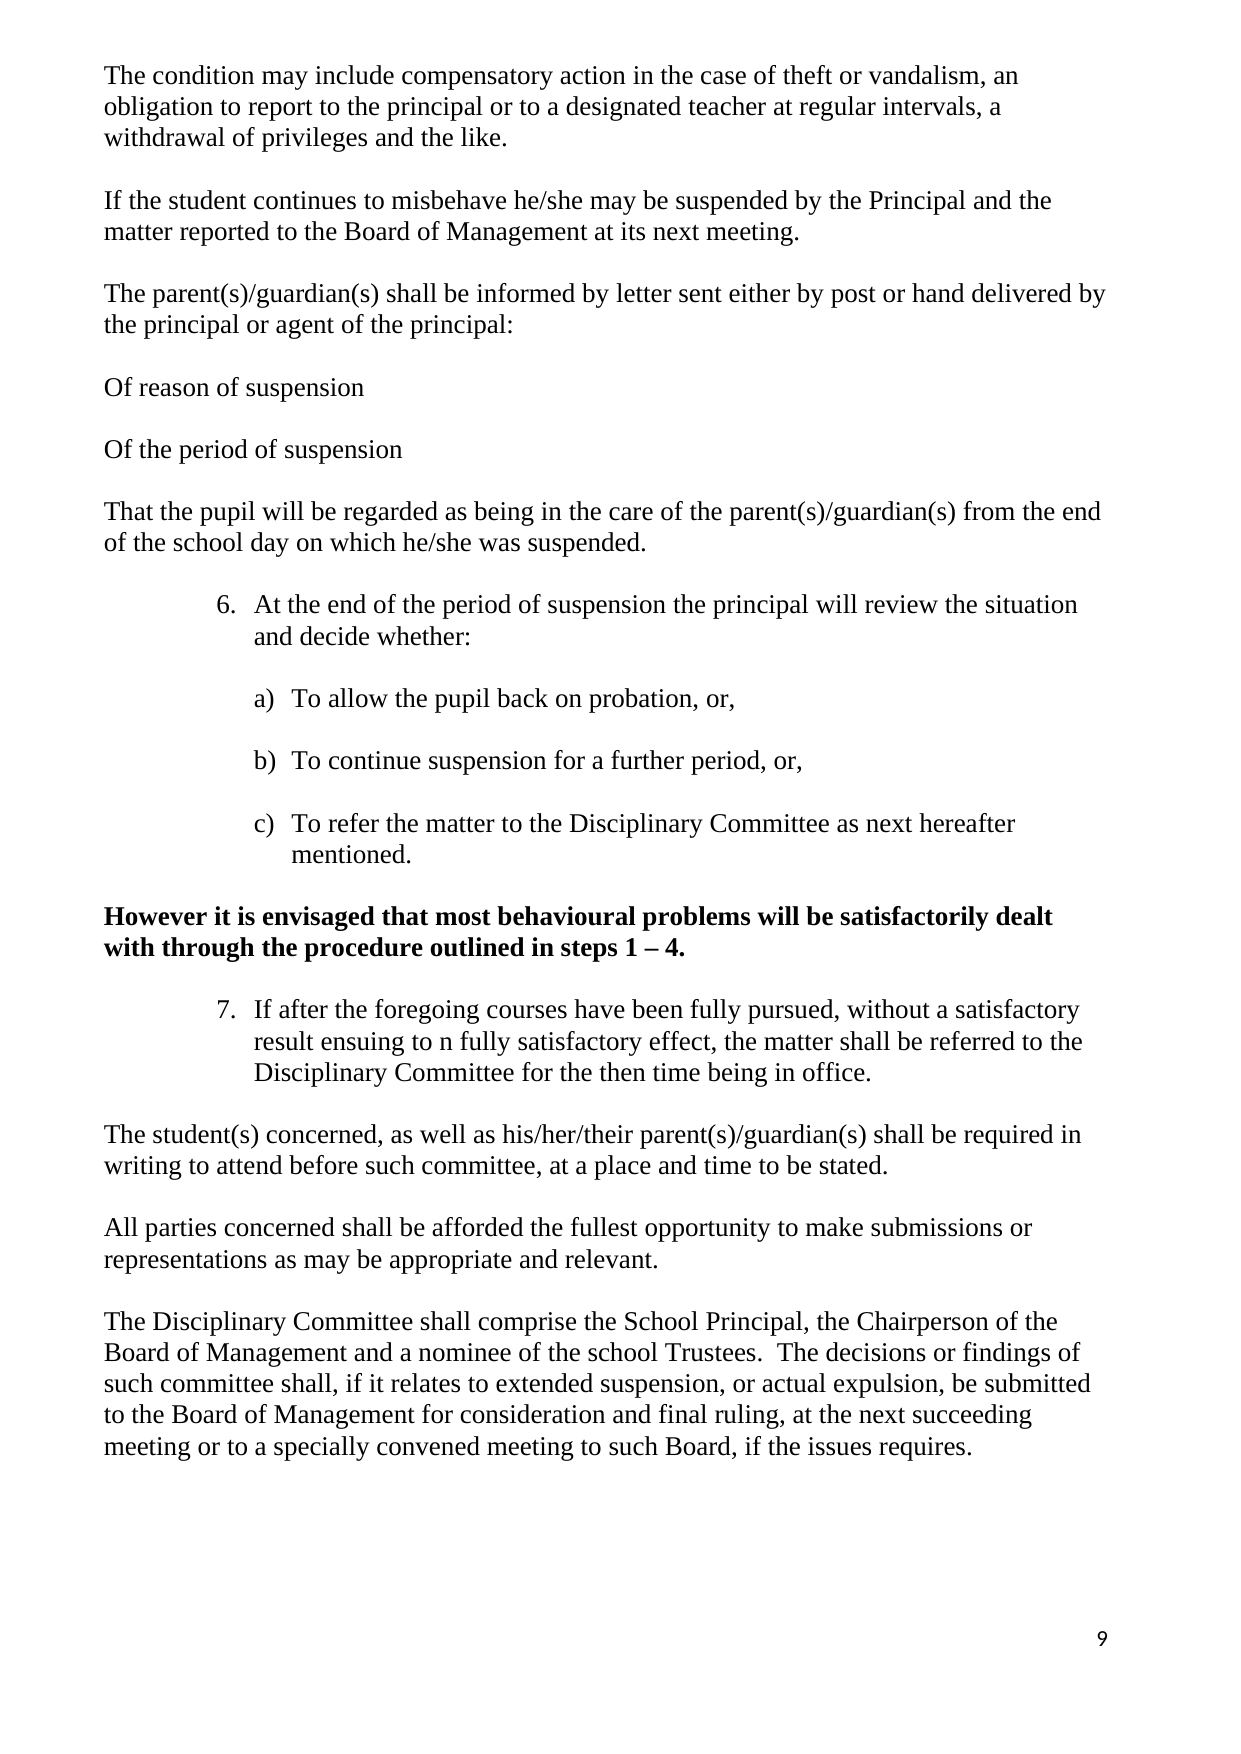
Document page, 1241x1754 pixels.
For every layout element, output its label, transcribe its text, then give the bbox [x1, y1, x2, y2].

list At the end of the period of suspension the principal will review the situation and decide whether: [216, 589, 1107, 651]
text However it is envisaged that most behavioural problems will be satisfactorily dealt with through the procedure outlined in steps 1 – 4. [103, 900, 1107, 962]
text Of reason of suspension [103, 371, 1107, 402]
list If after the foregoing courses have been fully pursued, without a satisfactory result ensuing to n fully satisfactory effect, the matter shall be referred to the Disciplinary Committee for the then time being in office. [216, 993, 1107, 1087]
text All parties concerned shall be afforded the fullest opportunity to make submissions or representations as may be appropriate and relevant. [103, 1212, 1107, 1274]
text That the pupil will be regarded as being in the care of the parent(s)/guardian(s) from the end of the school day on which he/she was suspended. [103, 495, 1107, 557]
text Of the period of suspension [103, 433, 1107, 464]
list To allow the pupil back on probation, or, [253, 682, 1107, 713]
text If the student continues to misbehave he/she may be suspended by the Principal and the matter reported to the Board of Management at its next meeting. [103, 184, 1107, 246]
list To refer the matter to the Disciplinary Committee as next hereafter mentioned. [253, 807, 1107, 869]
text The condition may include compensatory action in the case of theft or vandalism, an obligation to report to the principal or to a designated teacher at regular intervals, a withdrawal of privileges and the like. [103, 59, 1107, 153]
text The parent(s)/guardian(s) shall be informed by letter sent either by post or hand delivered by the principal or agent of the principal: [103, 277, 1107, 339]
text The Disciplinary Committee shall comprise the School Principal, the Chairperson of the Board of Management and a nominee of the school Trustees. The decisions or findings of such committee shall, if it relates to extended suspension, or actual expulsion, be submitted to the Board of Management for consideration and final ruling, at the next succeeding meeting or to a specially convened meeting to such Board, if the issues requires. [103, 1305, 1107, 1461]
list To continue suspension for a further period, or, [253, 744, 1107, 776]
text The student(s) concerned, as well as his/her/their parent(s)/guardian(s) shall be required in writing to attend before such committee, at a place and time to be stated. [103, 1118, 1107, 1180]
